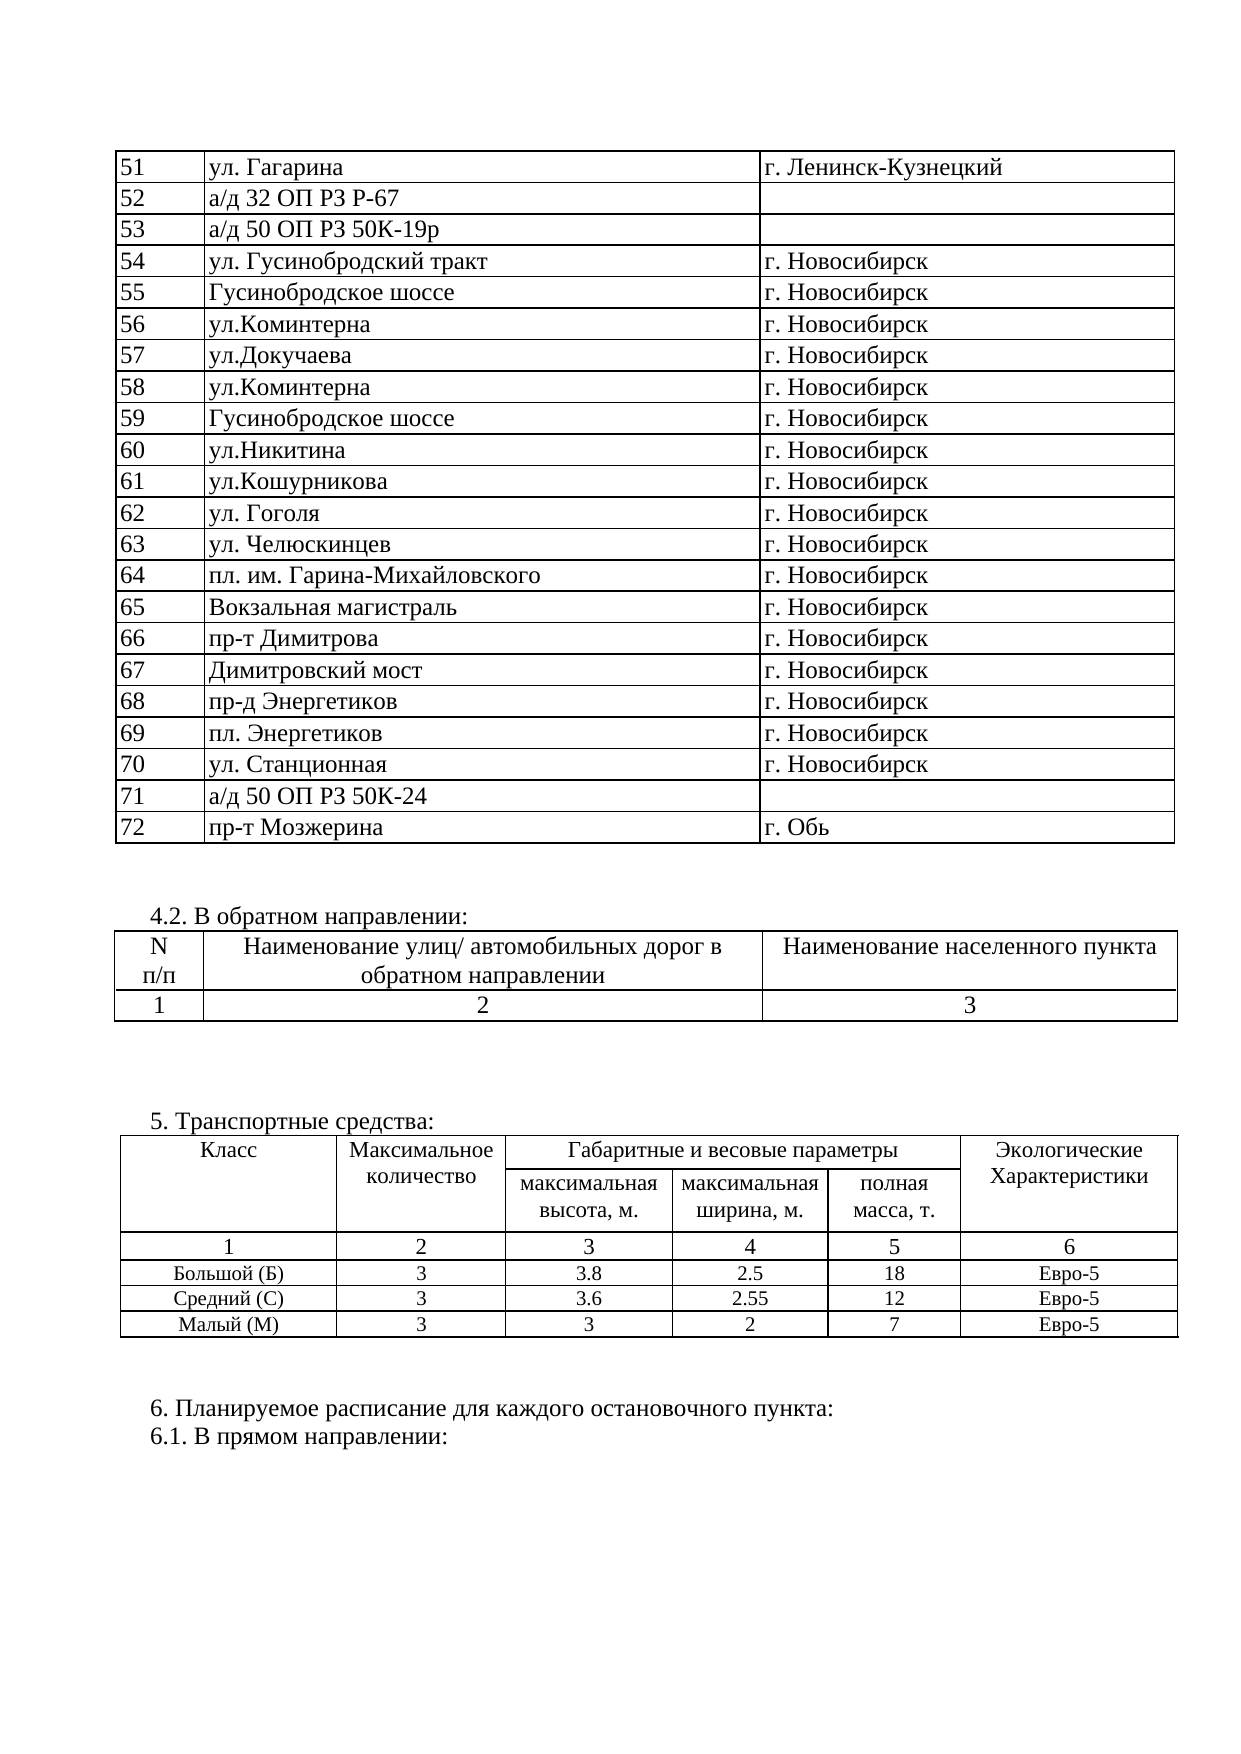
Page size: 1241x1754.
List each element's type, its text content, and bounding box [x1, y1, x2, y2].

table_cell 1 [115, 990, 203, 1020]
table_cell 66 [117, 623, 204, 653]
text 4.2. В обратном направлении: [150, 901, 1090, 930]
table_cell максимальная ширина, м. [673, 1170, 827, 1231]
table_cell полная масса, т. [829, 1170, 960, 1231]
table_cell 72 [117, 812, 204, 842]
table_cell г. Новосибирск [761, 529, 1174, 559]
table_cell 2 [204, 991, 762, 1020]
table_cell 4 [673, 1233, 827, 1259]
table_cell 57 [117, 340, 204, 370]
table_cell [761, 215, 1174, 244]
table_cell 3.8 [506, 1261, 672, 1285]
table_header N п/п [115, 932, 203, 989]
table_cell пл. им. Гарина-Михайловского [205, 561, 759, 590]
table_cell 54 [117, 246, 204, 276]
table_cell г. Новосибирск [761, 372, 1174, 402]
table_cell Евро-5 [961, 1286, 1177, 1310]
table_cell 2 [673, 1312, 827, 1336]
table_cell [761, 152, 1174, 181]
table_cell 51 [117, 152, 204, 181]
table_cell 53 [117, 215, 204, 244]
text 6. Планируемое расписание для каждого остановочного пункта: [150, 1393, 1090, 1421]
table_cell 7 [829, 1312, 960, 1336]
table_cell 59 [117, 403, 204, 433]
table_cell 56 [117, 309, 204, 339]
table_cell пр-т Мозжерина [205, 812, 759, 842]
table_cell 3 [506, 1312, 672, 1336]
table_cell 67 [117, 655, 204, 685]
table_cell 12 [829, 1286, 960, 1310]
table_cell г. Новосибирск [761, 686, 1174, 716]
table_cell г. Новосибирск [761, 340, 1174, 370]
table_header Наименование населенного пункта [763, 932, 1177, 989]
table_cell пр-д Энергетиков [205, 686, 759, 716]
table_cell г. Новосибирск [761, 655, 1174, 685]
table_cell пл. Энергетиков [205, 718, 759, 748]
table_cell [761, 183, 1174, 213]
text 5. Транспортные средства: [150, 1106, 1090, 1134]
table_cell ул. Гоголя [205, 498, 759, 527]
table_header Класс [121, 1136, 336, 1231]
table_cell Вокзальная магистраль [205, 592, 759, 622]
table_cell г. Новосибирск [761, 498, 1174, 527]
table_cell ул. Челюскинцев [205, 529, 759, 559]
table_cell Гусинобродское шоссе [205, 277, 759, 307]
table_cell г. Новосибирск [761, 435, 1174, 464]
table_header Максимальное количество [337, 1136, 505, 1231]
table_cell 2.55 [673, 1286, 827, 1310]
table_cell 60 [117, 435, 204, 464]
table_cell Димитровский мост [205, 655, 759, 685]
table_cell 6 [961, 1233, 1177, 1259]
table_cell ул.Никитина [205, 435, 759, 464]
table_cell г. Новосибирск [761, 246, 1174, 276]
table_cell 3 [337, 1286, 505, 1310]
table_cell ул. Гагарина [205, 152, 759, 181]
table_cell Малый (М) [121, 1312, 336, 1336]
table_cell 52 [117, 183, 204, 213]
table_cell 3 [763, 989, 1177, 1020]
table_cell Евро-5 [961, 1261, 1177, 1285]
table_cell а/д 50 ОП РЗ 50К-19р [205, 215, 759, 244]
table_cell 68 [117, 686, 204, 716]
table_cell г. Новосибирск [761, 466, 1174, 496]
table_cell г. Новосибирск [761, 403, 1174, 433]
table_cell г. Новосибирск [761, 718, 1174, 748]
table_cell г. Новосибирск [761, 561, 1174, 590]
table_cell ул. Гусинобродский тракт [205, 246, 759, 276]
table_cell Большой (Б) [121, 1261, 336, 1285]
table_cell ул.Докучаева [205, 340, 759, 370]
table_cell 71 [117, 781, 204, 811]
table_cell Гусинобродское шоссе [205, 403, 759, 433]
table_cell 3 [337, 1261, 505, 1285]
table_cell ул.Коминтерна [205, 309, 759, 339]
table_cell г. Обь [761, 812, 1174, 842]
table_cell Евро-5 [961, 1312, 1177, 1336]
table_cell 2 [337, 1233, 505, 1259]
table_cell 64 [117, 561, 204, 590]
table_cell Средний (С) [121, 1286, 336, 1310]
table_cell г. Новосибирск [761, 592, 1174, 622]
table_cell ул.Коминтерна [205, 372, 759, 402]
table_cell 65 [117, 592, 204, 622]
table_header Наименование улиц/ автомобильных дорог в обратном направлении [204, 932, 762, 989]
table_cell а/д 32 ОП РЗ Р-67 [205, 183, 759, 213]
table_cell 62 [117, 498, 204, 527]
table_cell 3 [506, 1233, 672, 1259]
table_cell 2.5 [673, 1261, 827, 1285]
table_cell 58 [117, 372, 204, 402]
table_cell 3 [337, 1312, 505, 1336]
table_cell максимальная высота, м. [506, 1170, 672, 1231]
table_cell пр-т Димитрова [205, 623, 759, 653]
table_cell 55 [117, 277, 204, 307]
table_cell г. Новосибирск [761, 623, 1174, 653]
table_cell 1 [121, 1233, 336, 1259]
text 6.1. В прямом направлении: [150, 1421, 1090, 1450]
table_cell г. Новосибирск [761, 309, 1174, 339]
table_cell 3.6 [506, 1286, 672, 1310]
table_header Габаритные и весовые параметры [506, 1136, 960, 1168]
table_cell 61 [117, 466, 204, 496]
table_cell 18 [829, 1261, 960, 1285]
table_cell [761, 781, 1174, 811]
table_cell а/д 50 ОП РЗ 50К-24 [205, 781, 759, 811]
table_cell 5 [829, 1233, 960, 1259]
table_cell ул. Станционная [205, 749, 759, 779]
table_cell 70 [117, 749, 204, 779]
table_cell г. Новосибирск [761, 277, 1174, 307]
table_cell ул.Кошурникова [205, 466, 759, 496]
table_cell 63 [117, 529, 204, 559]
table_cell 69 [117, 718, 204, 748]
table_cell г. Новосибирск [761, 749, 1174, 779]
table_header Экологические Характеристики [961, 1136, 1177, 1231]
